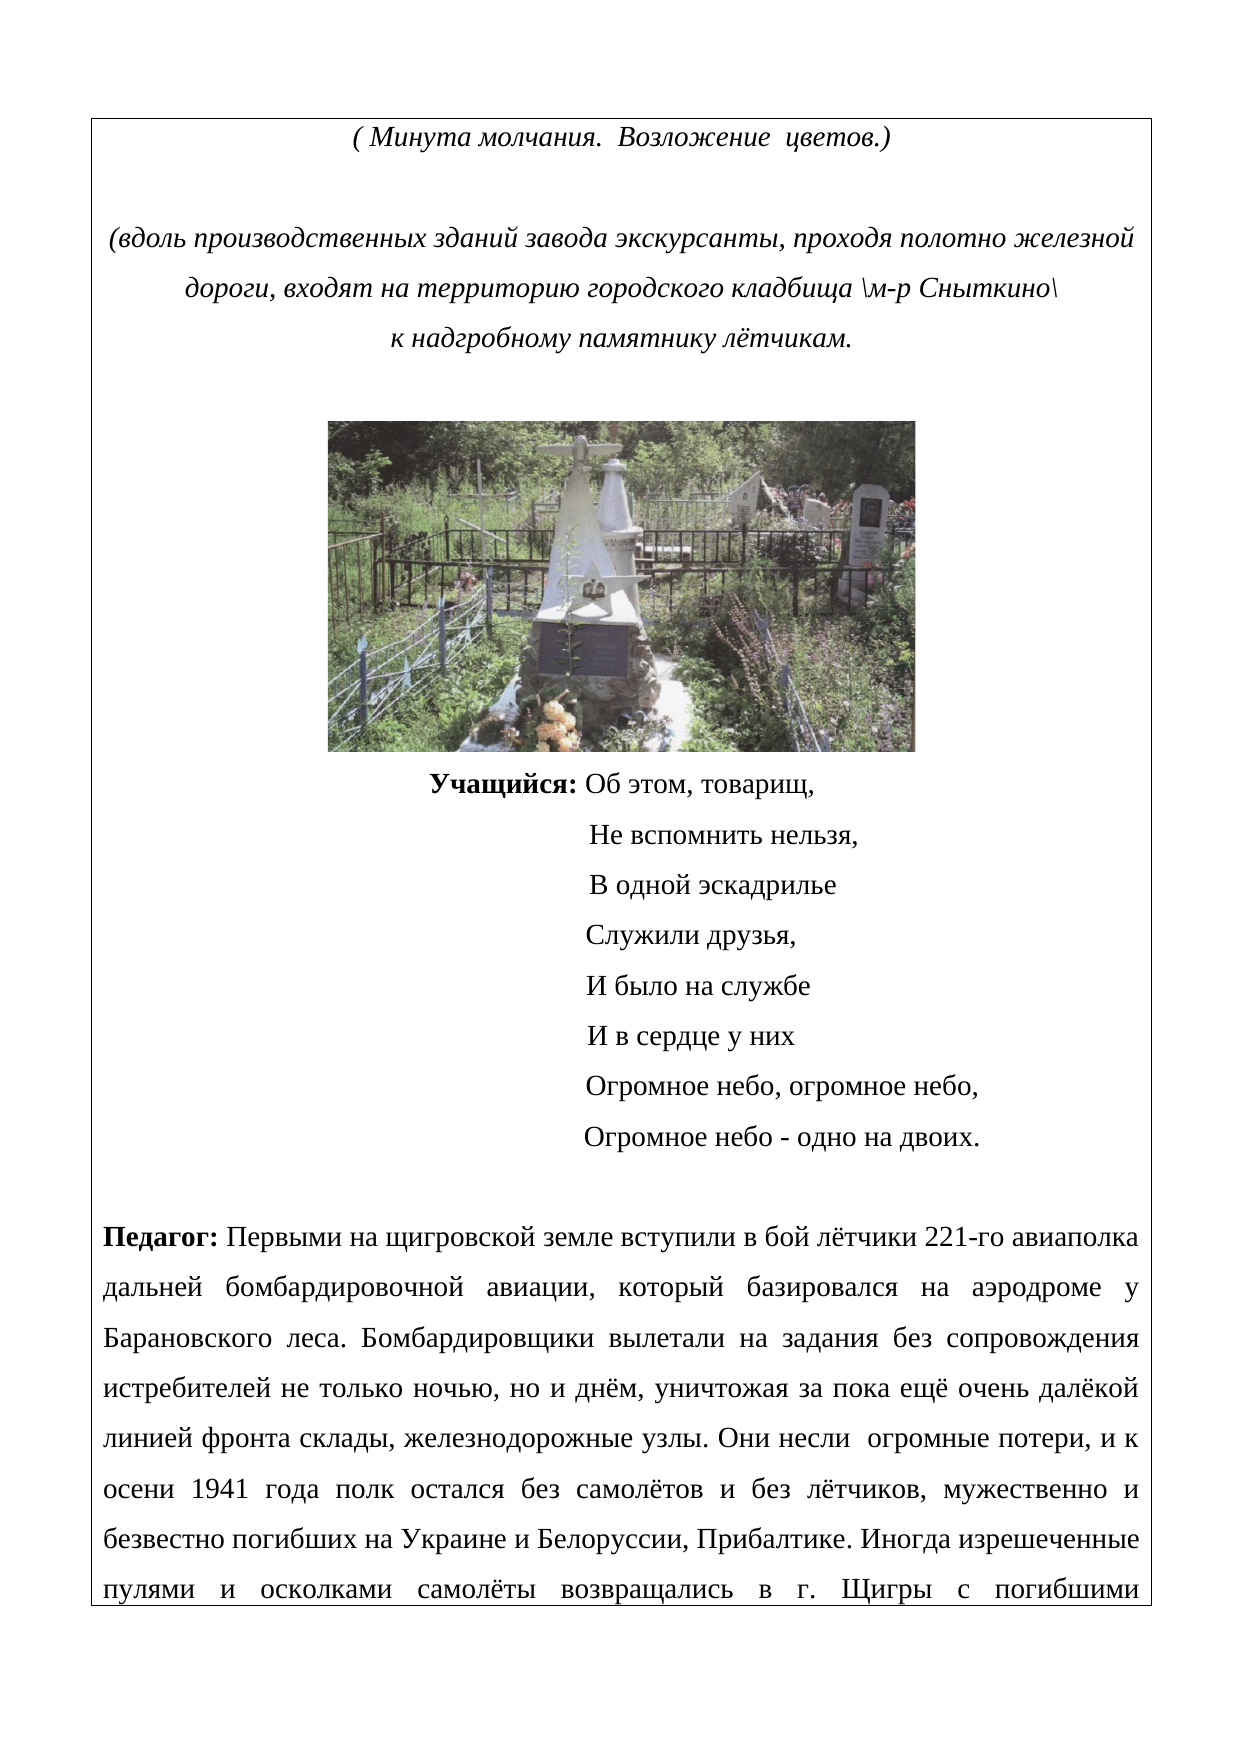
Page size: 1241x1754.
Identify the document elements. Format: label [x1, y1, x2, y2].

table_cell [92, 119, 1151, 1605]
picture [327, 421, 916, 752]
